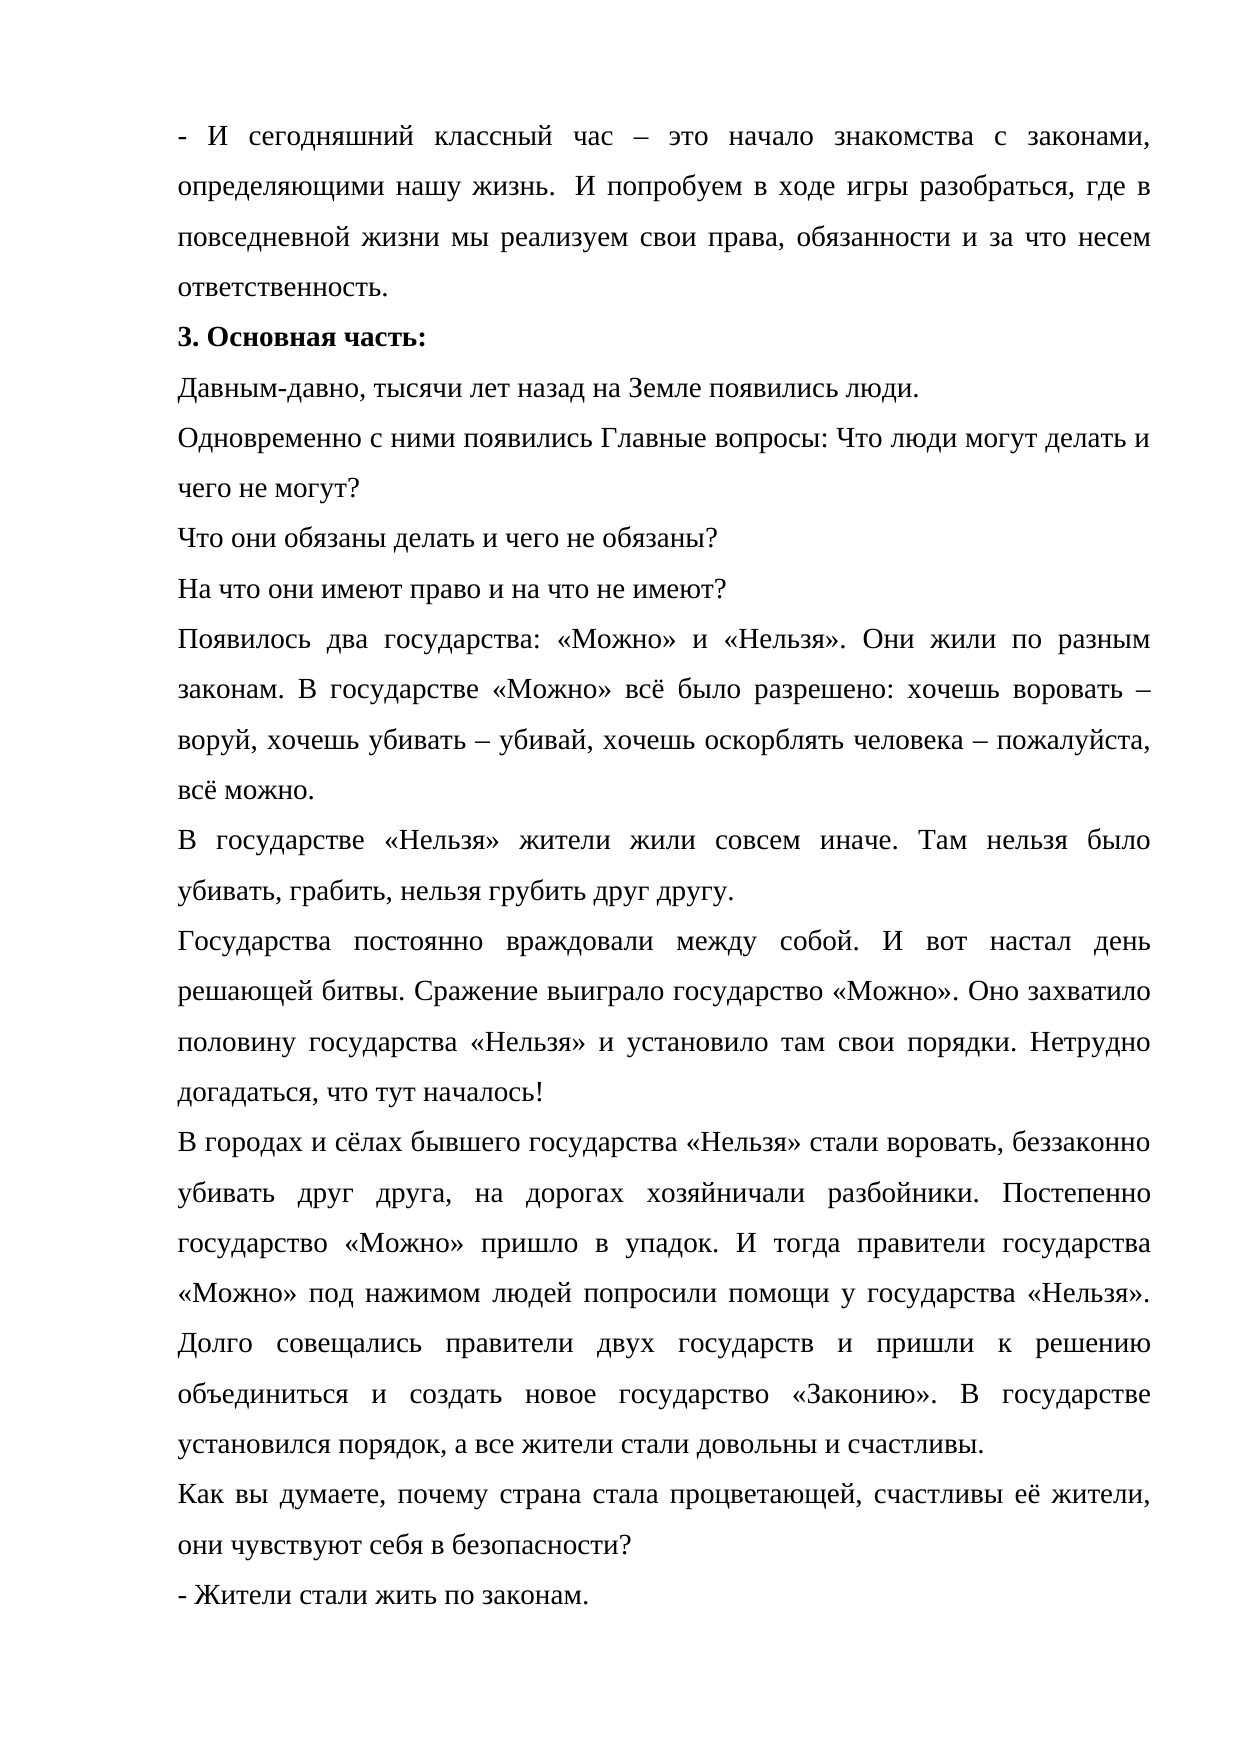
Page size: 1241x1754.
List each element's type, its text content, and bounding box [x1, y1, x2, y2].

text В городах и сёлах бывшего государства «Нельзя» стали воровать, беззаконно убивать друг друга, на дорогах хозяйничали разбойники. Постепенно государство «Можно» пришло в упадок. И тогда правители государства «Можно» под нажимом людей попросили помощи у государства «Нельзя». Долго совещались правители двух государств и пришли к решению объединиться и создать новое государство «Законию». В государстве установился порядок, а все жители стали довольны и счастливы. [177, 1124, 1152, 1460]
text Государства постоянно враждовали между собой. И вот настал день решающей битвы. Сражение выиграло государство «Можно». Оно захватило половину государства «Нельзя» и установило там свои порядки. Нетрудно догадаться, что тут началось! [177, 923, 1152, 1108]
text Как вы думаете, почему страна стала процветающей, счастливы её жители, они чувствуют себя в безопасности? [177, 1477, 1152, 1560]
text Появилось два государства: «Можно» и «Нельзя». Они жили по разным законам. В государстве «Можно» всё было разрешено: хочешь воровать – воруй, хочешь убивать – убивай, хочешь оскорблять человека – пожалуйста, всё можно. [177, 621, 1152, 806]
text Давным-давно, тысячи лет назад на Земле появились люди. [177, 370, 1152, 403]
text - Жители стали жить по законам. [177, 1577, 1152, 1611]
text На что они имеют право и на что не имеют? [177, 571, 1152, 604]
text Одновременно с ними появились Главные вопросы: Что люди могут делать и чего не могут? [177, 420, 1152, 504]
text Что они обязаны делать и чего не обязаны? [177, 521, 1152, 554]
text В государстве «Нельзя» жители жили совсем иначе. Там нельзя было убивать, грабить, нельзя грубить друг другу. [177, 822, 1152, 906]
text 3. Основная часть: [177, 319, 1152, 353]
text - И сегодняшний классный час – это начало знакомства с законами, определяющими нашу жизнь. И попробуем в ходе игры разобраться, где в повседневной жизни мы реализуем свои права, обязанности и за что несем ответственность. [177, 118, 1152, 303]
